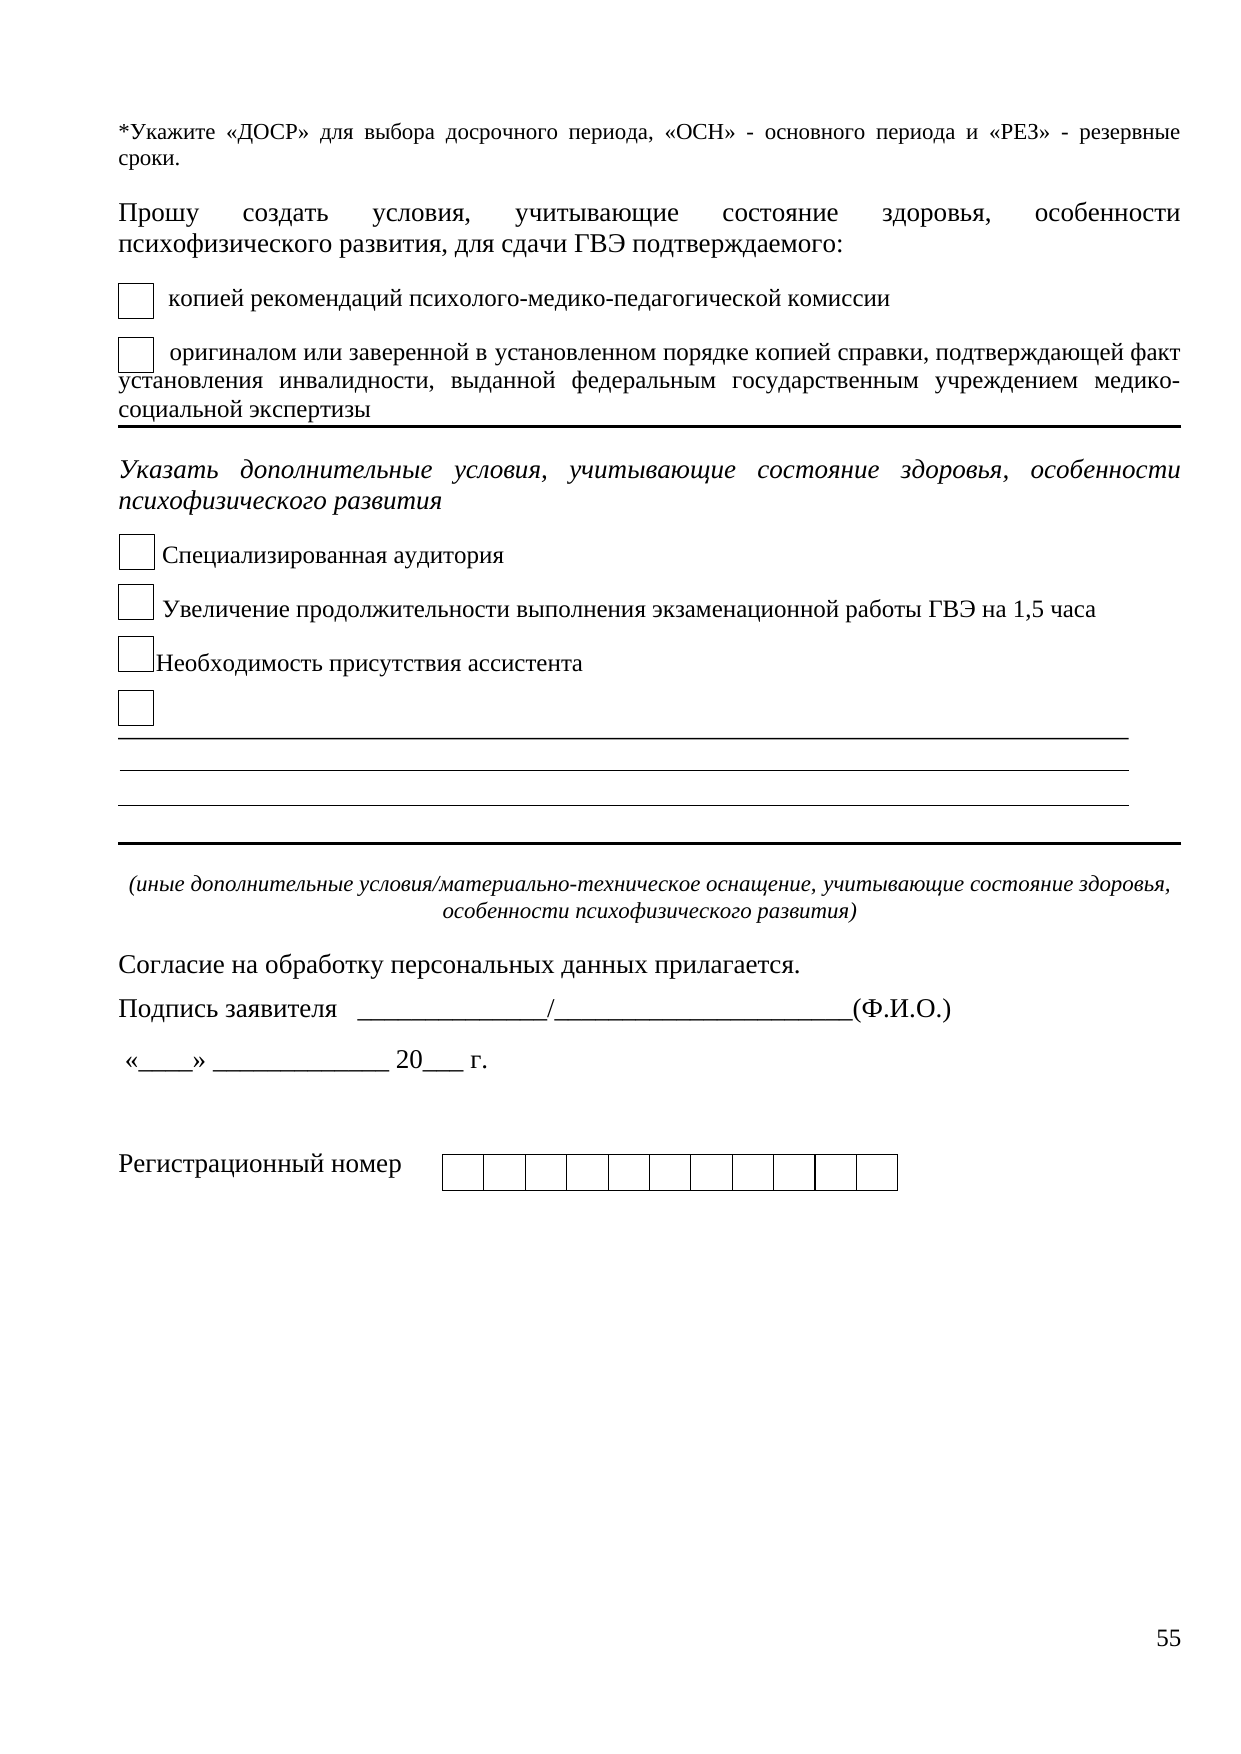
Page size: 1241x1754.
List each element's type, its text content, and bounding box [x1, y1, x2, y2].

text оригиналом или заверенной в установленном порядке копией справки, подтверждающей факт установления инвалидности, выданной федеральным государственным учреждением медико-социальной экспертизы [118, 337, 1181, 425]
table_header [650, 1155, 690, 1189]
text Необходимость присутствия ассистента [118, 648, 1181, 677]
text «____» _____________ 20___ г. [118, 1044, 1181, 1075]
text Регистрационный номер [118, 1148, 1181, 1179]
text Подпись заявителя ______________/______________________(Ф.И.О.) [118, 992, 1181, 1023]
table_header [484, 1155, 525, 1189]
table_header [857, 1155, 897, 1189]
table_header [774, 1155, 814, 1189]
text Указать дополнительные условия, учитывающие состояние здоровья, особенности психофизического развития [118, 453, 1181, 516]
text Согласие на обработку персональных данных прилагается. [118, 948, 1181, 979]
text (иные дополнительные условия/материально-техническое оснащение, учитывающие состояние здоровья, особенности психофизического развития) [118, 870, 1181, 923]
text Специализированная аудитория [118, 541, 1181, 569]
table_header [609, 1155, 649, 1189]
text *Укажите «ДОСР» для выбора досрочного периода, «ОСН» - основного периода и «РЕЗ» - резервные сроки. [118, 118, 1181, 171]
table_header [443, 1155, 483, 1189]
text копией рекомендаций психолого-медико-педагогической комиссии [118, 283, 1181, 312]
table_header [567, 1155, 608, 1189]
text Увеличение продолжительности выполнения экзаменационной работы ГВЭ на 1,5 часа [118, 594, 1181, 623]
text Прошу создать условия, учитывающие состояние здоровья, особенности психофизического развития, для сдачи ГВЭ подтверждаемого: [118, 196, 1181, 258]
table_header [816, 1155, 856, 1189]
table_header [733, 1155, 773, 1189]
table_header [691, 1155, 732, 1189]
table_header [526, 1155, 566, 1189]
